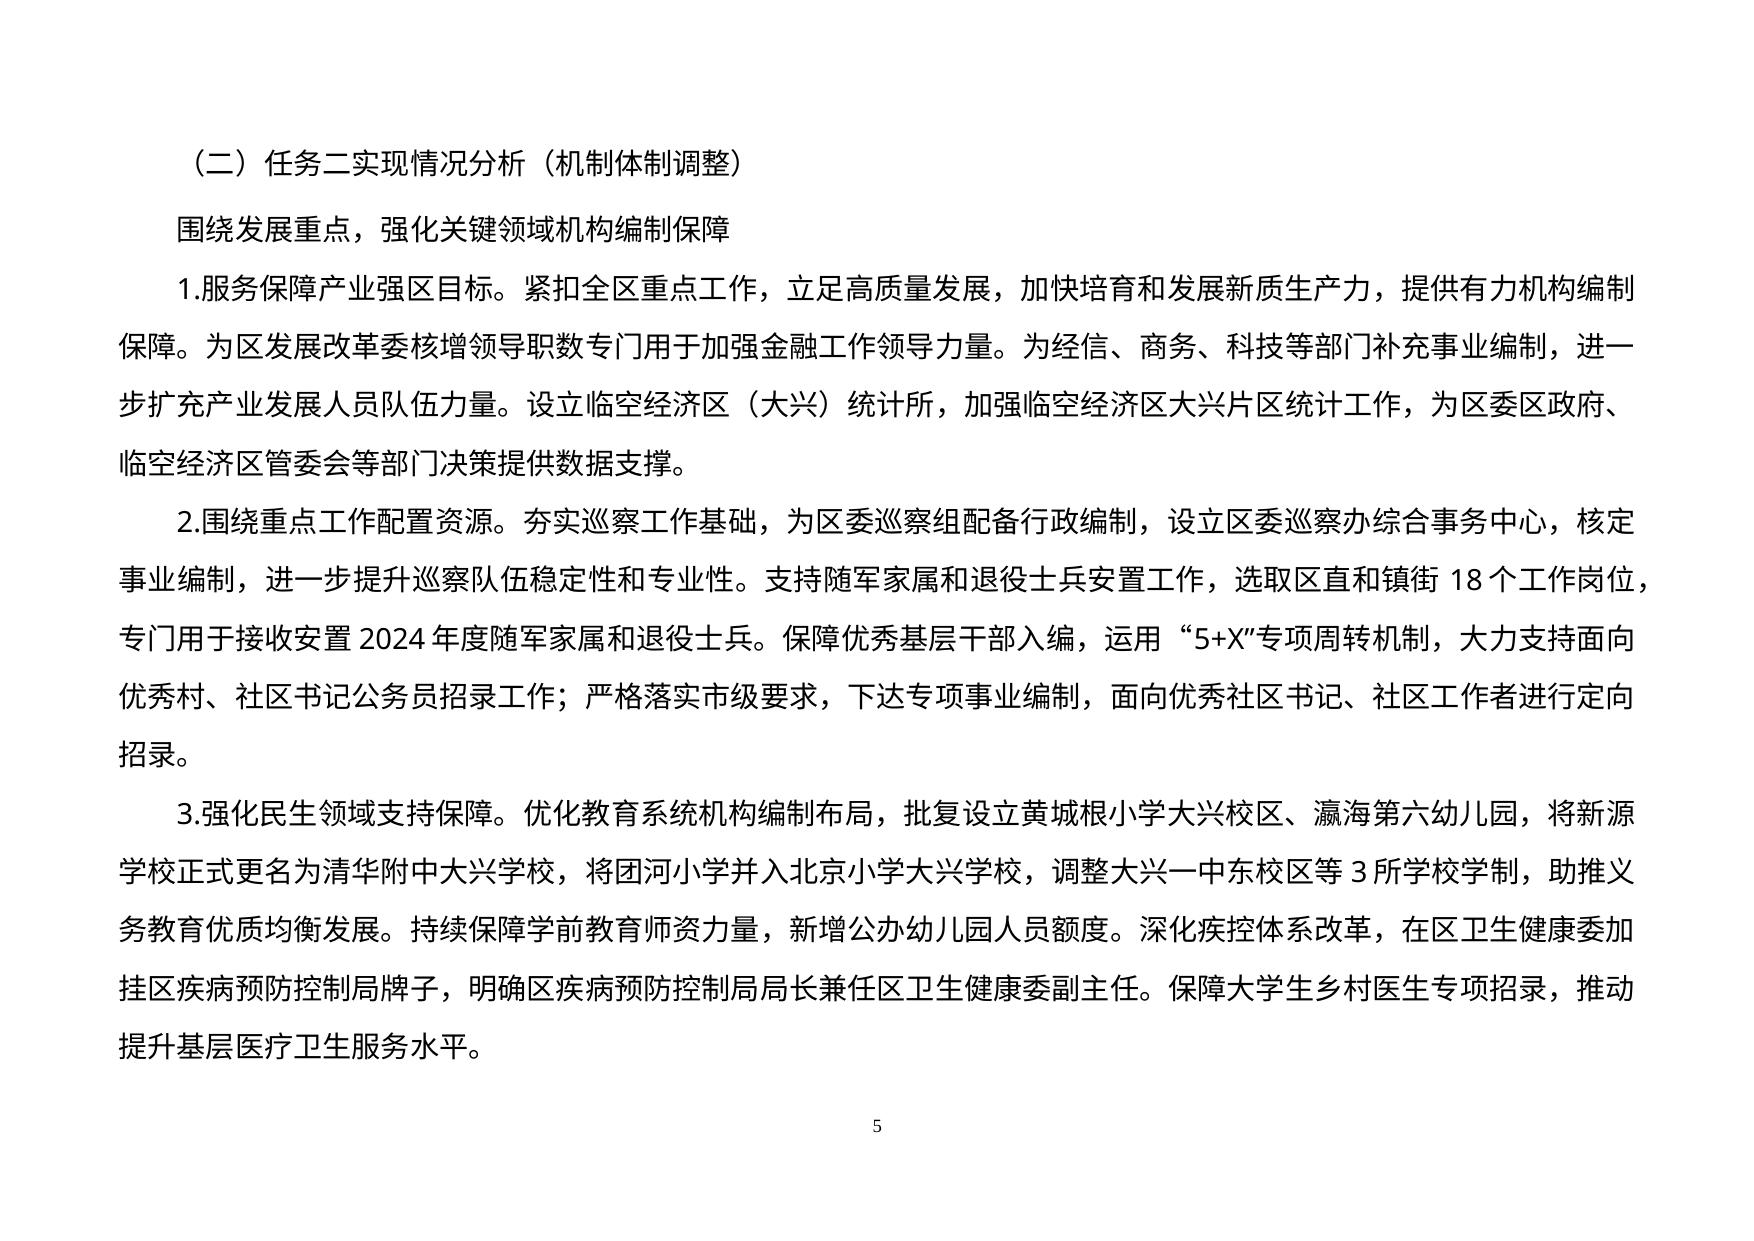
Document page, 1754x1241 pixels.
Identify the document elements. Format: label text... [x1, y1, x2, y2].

text 3.强化民生领域支持保障。优化教育系统机构编制布局，批复设立黄城根小学大兴校区、瀛海第六幼儿园，将新源学校正式更名为清华附中大兴学校，将团河小学并入北京小学大兴学校，调整大兴一中东校区等3所学校学制，助推义务教育优质均衡发展。持续保障学前教育师资力量，新增公办幼儿园人员额度。深化疾控体系改革，在区卫生健康委加挂区疾病预防控制局牌子，明确区疾病预防控制局局长兼任区卫生健康委副主任。保障大学生乡村医生专项招录，推动提升基层医疗卫生服务水平。 [118, 777, 1636, 1069]
text 2.围绕重点工作配置资源。夯实巡察工作基础，为区委巡察组配备行政编制，设立区委巡察办综合事务中心，核定事业编制，进一步提升巡察队伍稳定性和专业性。支持随军家属和退役士兵安置工作，选取区直和镇街18个工作岗位，专门用于接收安置2024年度随军家属和退役士兵。保障优秀基层干部入编，运用“5+X”专项周转机制，大力支持面向优秀村、社区书记公务员招录工作；严格落实市级要求，下达专项事业编制，面向优秀社区书记、社区工作者进行定向招录。 [118, 486, 1636, 777]
text 1.服务保障产业强区目标。紧扣全区重点工作，立足高质量发展，加快培育和发展新质生产力，提供有力机构编制保障。为区发展改革委核增领导职数专门用于加强金融工作领导力量。为经信、商务、科技等部门补充事业编制，进一步扩充产业发展人员队伍力量。设立临空经济区（大兴）统计所，加强临空经济区大兴片区统计工作，为区委区政府、临空经济区管委会等部门决策提供数据支撑。 [118, 252, 1636, 486]
text （二）任务二实现情况分析（机制体制调整） [118, 129, 1636, 194]
text 围绕发展重点，强化关键领域机构编制保障 [118, 194, 1636, 252]
